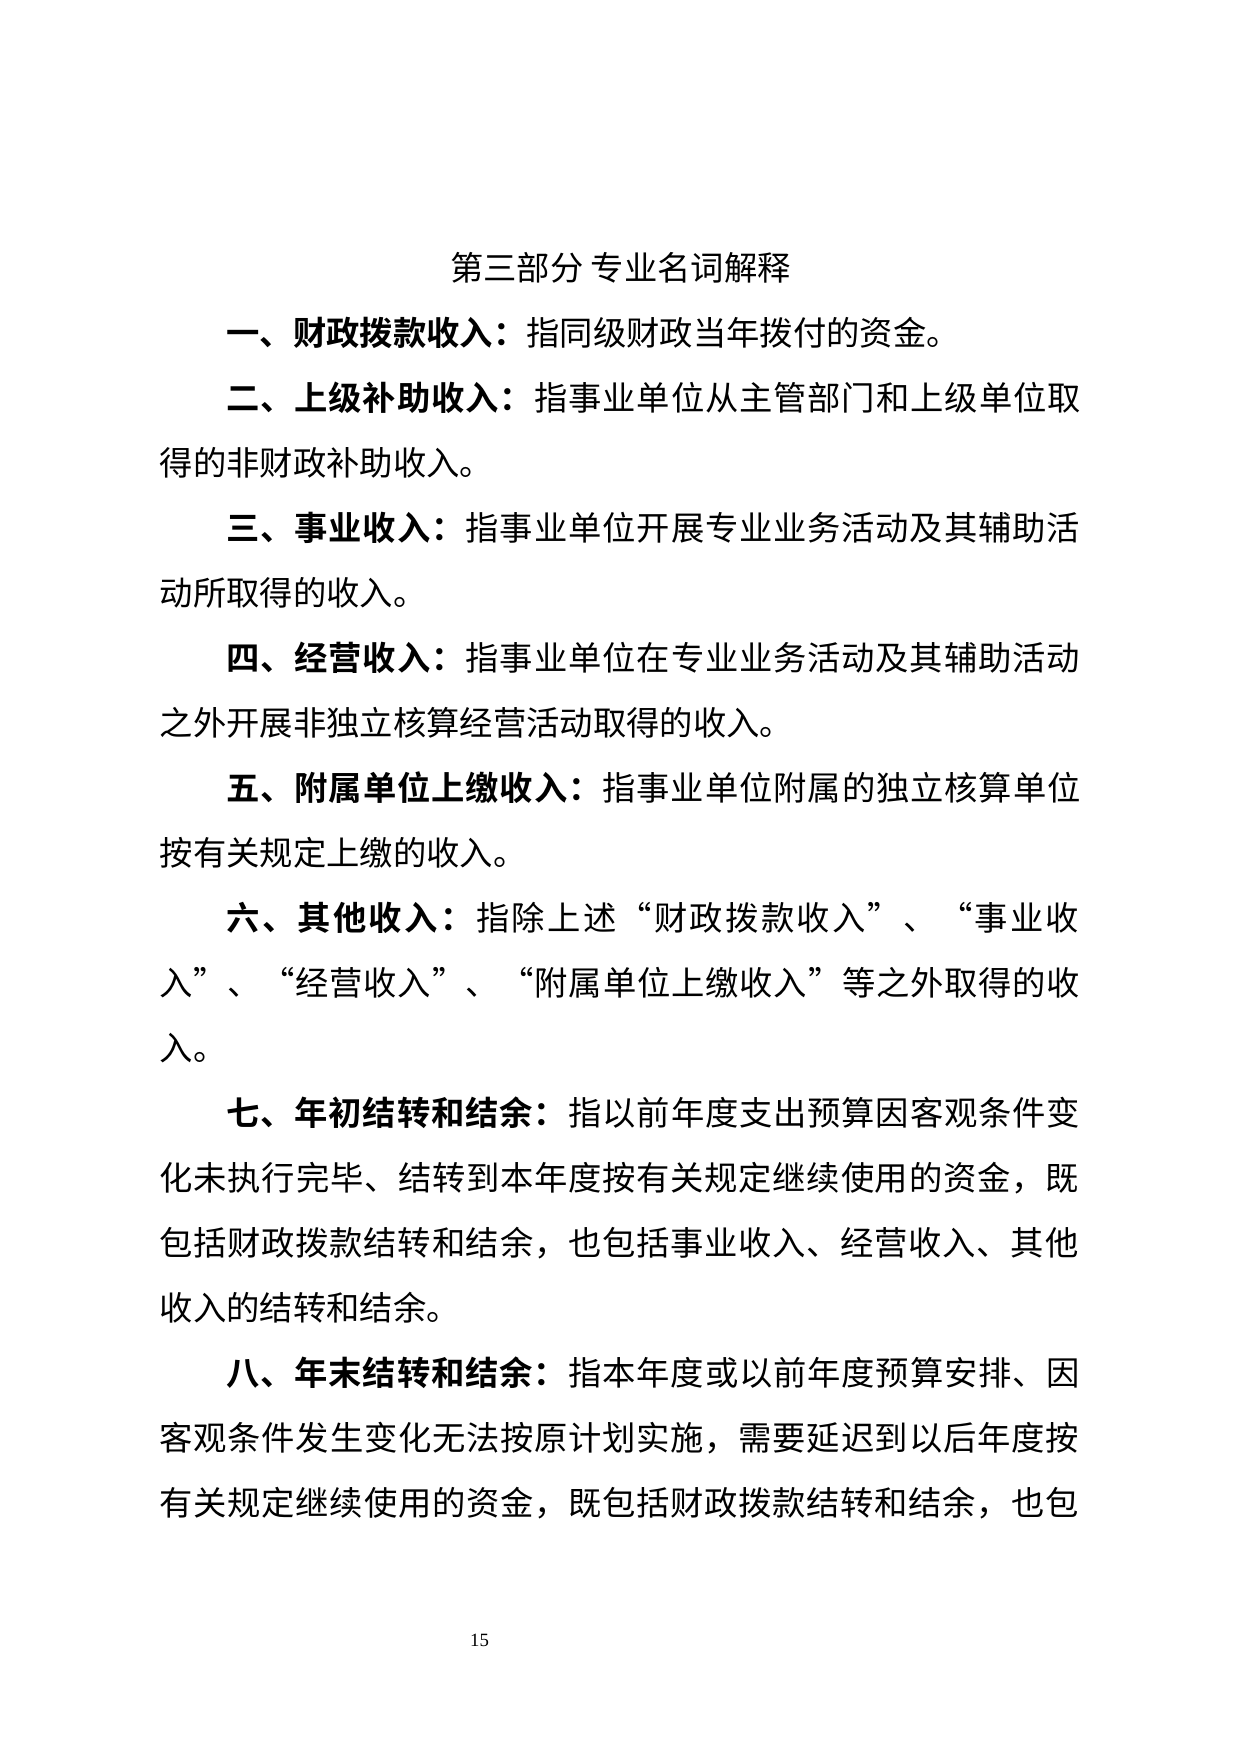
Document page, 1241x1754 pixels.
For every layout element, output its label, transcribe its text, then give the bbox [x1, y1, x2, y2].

text 五、附属单位上缴收入：指事业单位附属的独立核算单位按有关规定上缴的收入。 [159, 753, 1081, 883]
text 七、年初结转和结余：指以前年度支出预算因客观条件变化未执行完毕、结转到本年度按有关规定继续使用的资金，既包括财政拨款结转和结余，也包括事业收入、经营收入、其他收入的结转和结余。 [159, 1078, 1081, 1338]
text 三、事业收入：指事业单位开展专业业务活动及其辅助活动所取得的收入。 [159, 493, 1081, 623]
text 四、经营收入：指事业单位在专业业务活动及其辅助活动之外开展非独立核算经营活动取得的收入。 [159, 623, 1081, 753]
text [159, 1338, 1081, 1533]
text 一、财政拨款收入：指同级财政当年拨付的资金。 [159, 298, 1081, 363]
text 第三部分 专业名词解释 [159, 233, 1081, 298]
text 二、上级补助收入：指事业单位从主管部门和上级单位取得的非财政补助收入。 [159, 363, 1081, 493]
text 六、其他收入：指除上述“财政拨款收入”、“事业收入”、“经营收入”、“附属单位上缴收入”等之外取得的收入。 [159, 883, 1081, 1078]
